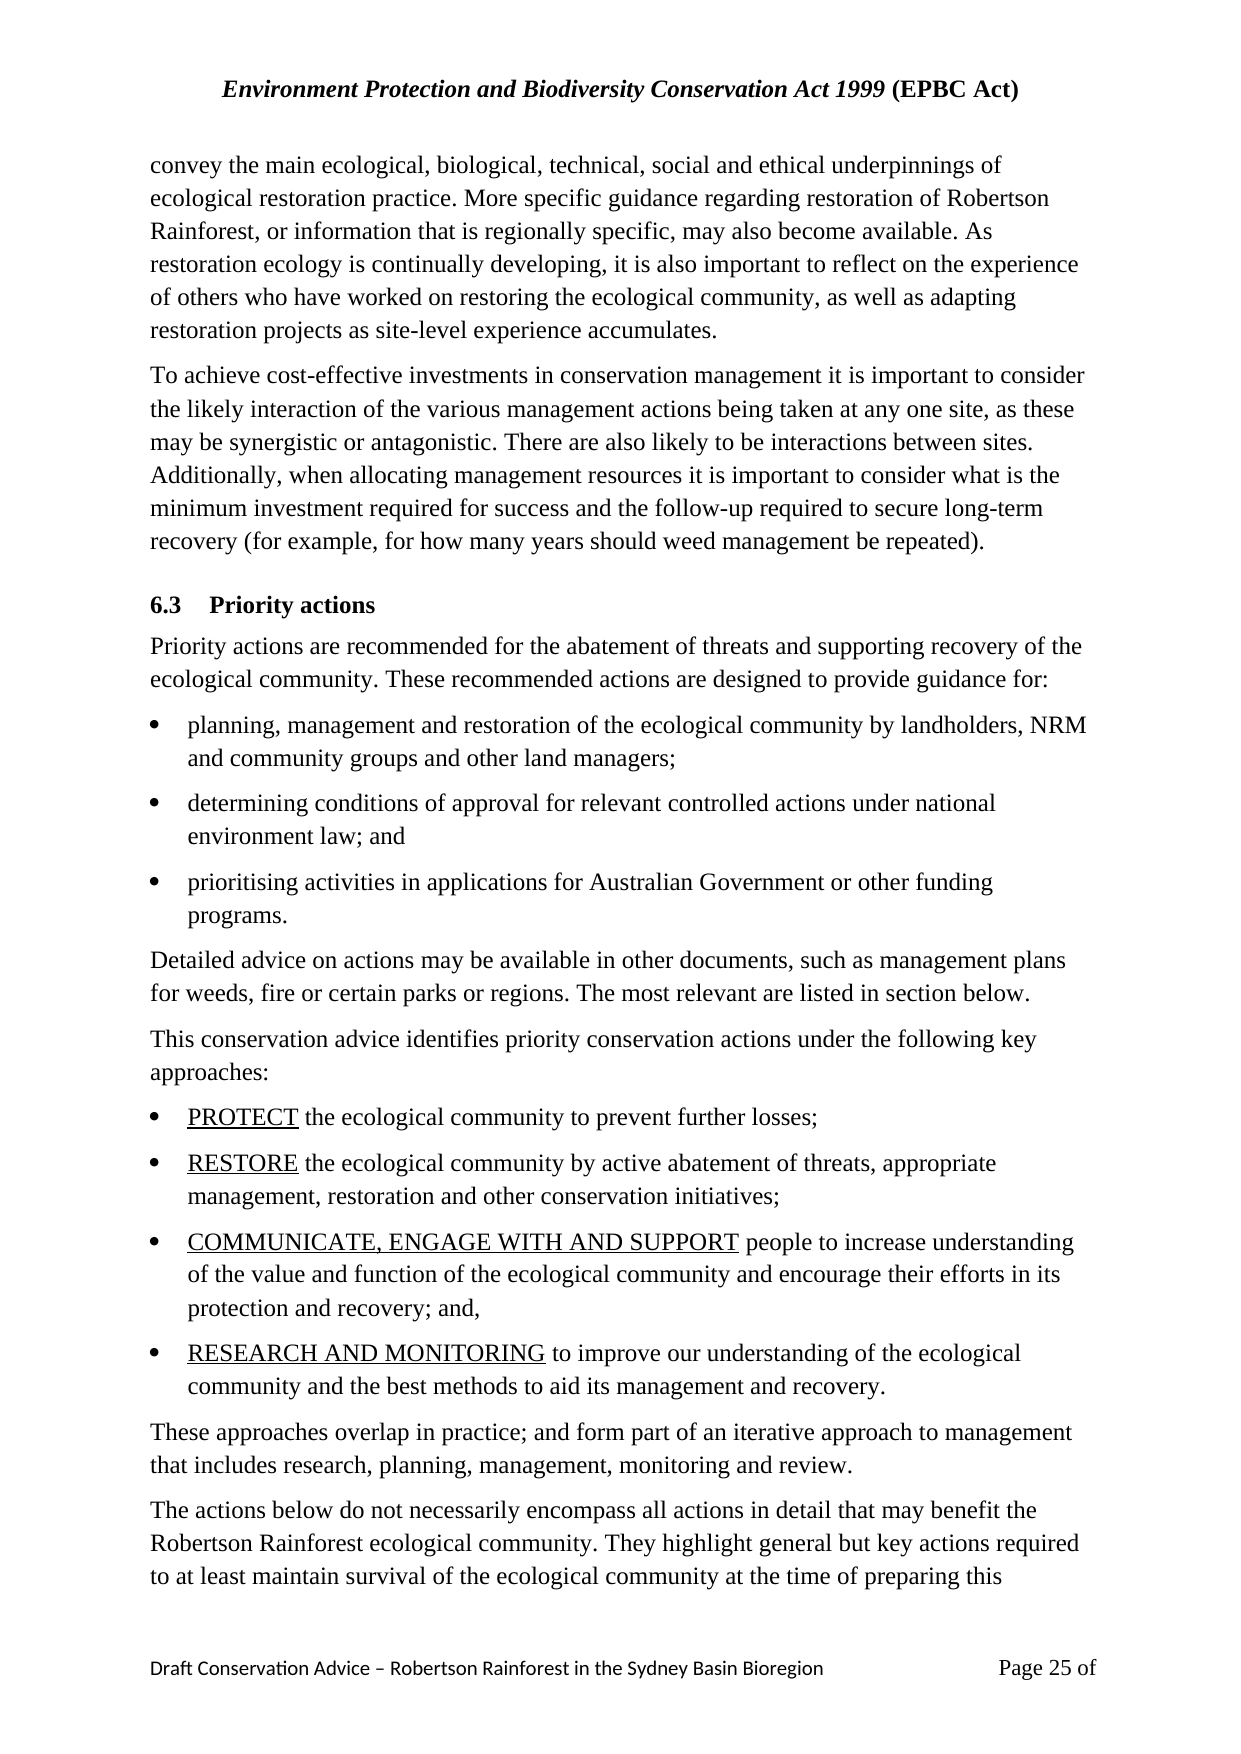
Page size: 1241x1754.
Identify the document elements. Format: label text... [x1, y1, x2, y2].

list RESEARCH AND MONITORING to improve our understanding of the ecological community and the best methods to aid its management and recovery. [150, 1338, 1090, 1400]
list PROTECT the ecological community to prevent further losses; [150, 1102, 1090, 1131]
list RESTORE the ecological community by active abatement of threats, appropriate management, restoration and other conservation initiatives; [150, 1148, 1090, 1210]
list COMMUNICATE, ENGAGE WITH AND SUPPORT people to increase understanding of the value and function of the ecological community and encourage their efforts in its protection and recovery; and, [150, 1227, 1090, 1321]
text These approaches overlap in practice; and form part of an iterative approach to management that includes research, planning, management, monitoring and review. [150, 1417, 1090, 1478]
text This conservation advice identifies priority conservation actions under the following key approaches: [150, 1024, 1090, 1086]
text To achieve cost-effective investments in conservation management it is important to consider the likely interaction of the various management actions being taken at any one site, as these may be synergistic or antagonistic. There are also likely to be interactions between sites. Additionally, when allocating management resources it is important to consider what is the minimum investment required for success and the follow-up required to secure long-term recovery (for example, for how many years should weed management be repeated). [150, 361, 1090, 554]
list prioritising activities in applications for Australian Government or other funding programs. [150, 867, 1090, 929]
text Detailed advice on actions may be available in other documents, such as management plans for weeds, fire or certain parks or regions. The most relevant are listed in section 6.4 below. [150, 945, 1090, 1007]
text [150, 150, 1090, 344]
subtitle Priority actions [150, 590, 1090, 619]
list determining conditions of approval for relevant controlled actions under national environment law; and [150, 788, 1090, 850]
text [150, 1495, 1090, 1590]
list planning, management and restoration of the ecological community by landholders, NRM and community groups and other land managers; [150, 710, 1090, 772]
text Priority actions are recommended for the abatement of threats and supporting recovery of the ecological community. These recommended actions are designed to provide guidance for: [150, 631, 1090, 693]
